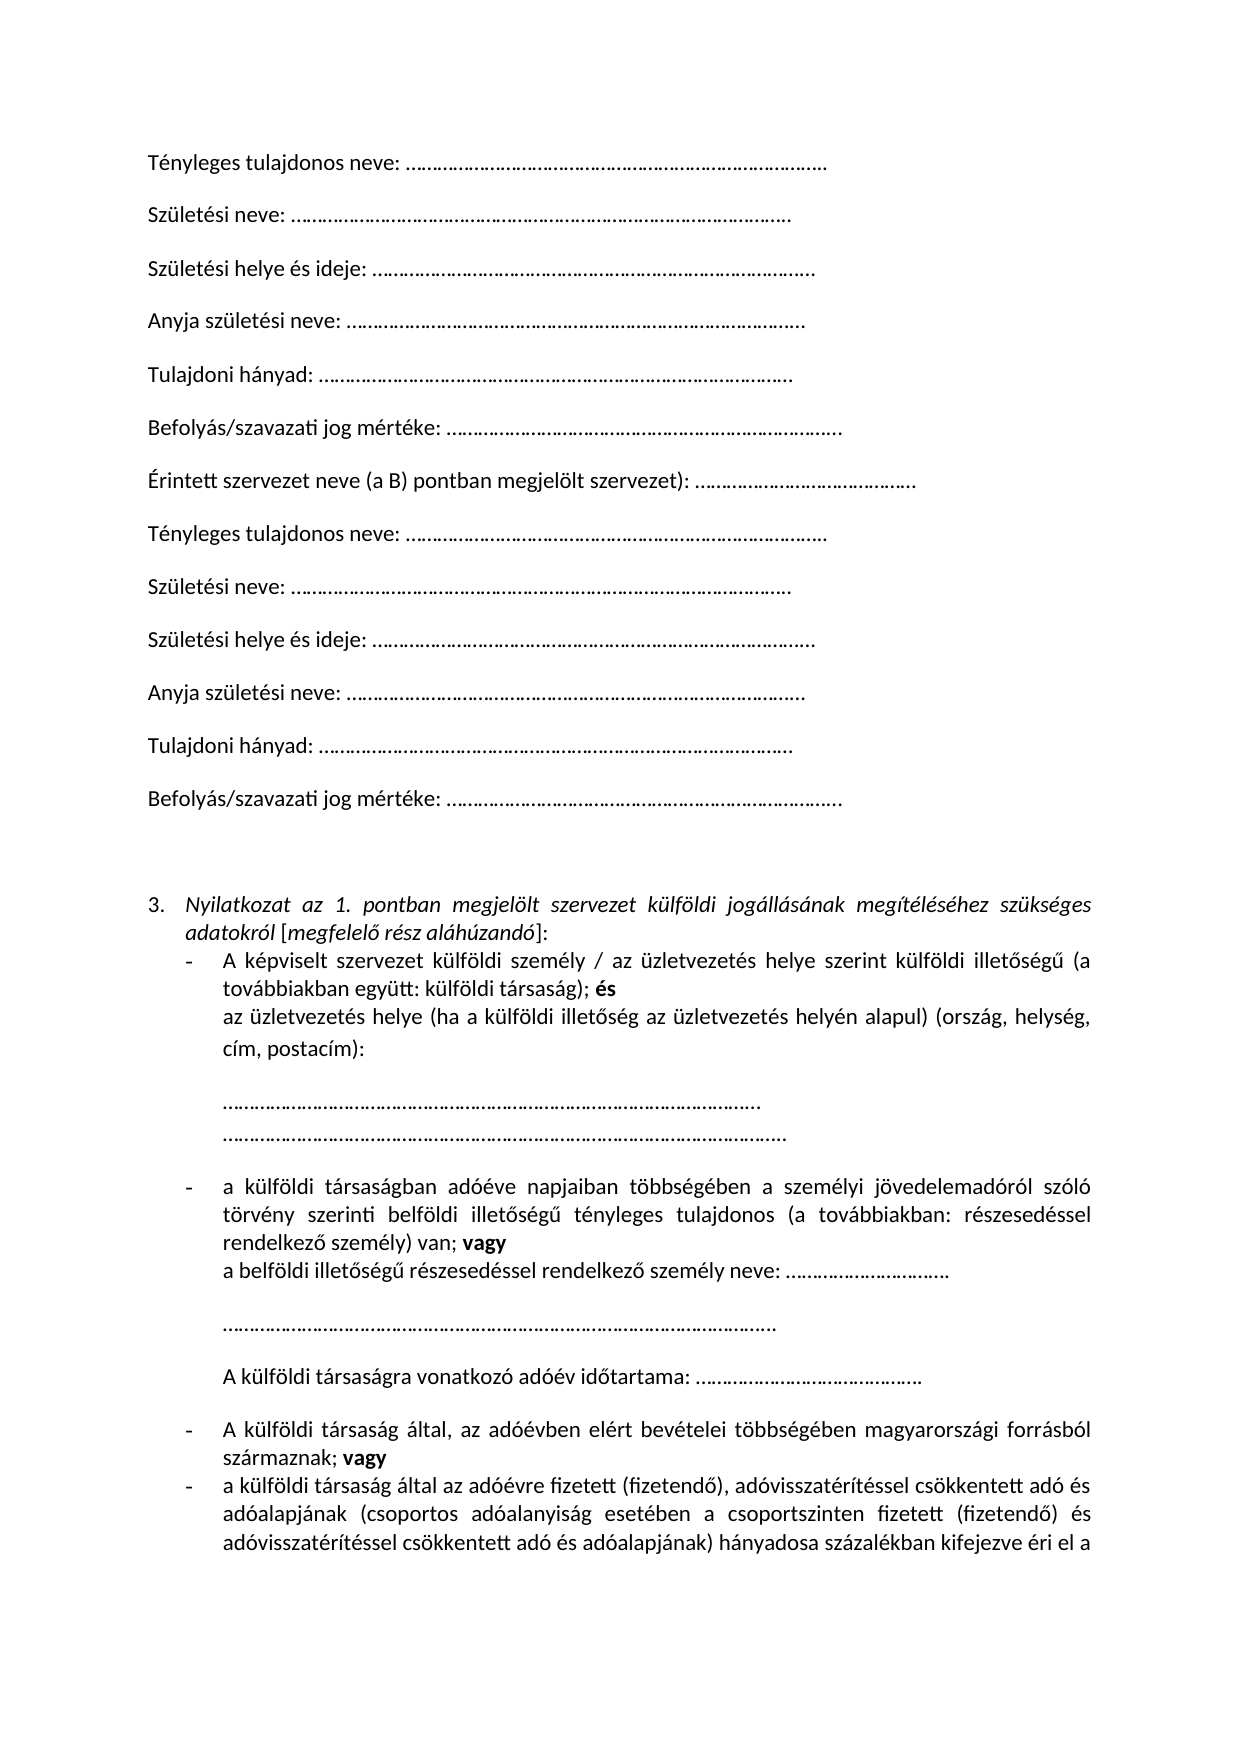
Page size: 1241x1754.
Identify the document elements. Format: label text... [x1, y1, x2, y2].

text Születési helye és ideje: ………………………………………………………………………... [148, 625, 1093, 653]
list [185, 1472, 1093, 1556]
text Születési helye és ideje: ………………………………………………………………………... [148, 254, 1093, 282]
text A külföldi társaságra vonatkozó adóév időtartama: ……………………………………. [223, 1362, 1093, 1391]
text Anyja születési neve: …………………………………………………………………………... [148, 678, 1093, 706]
text …………………………………………………………………………………………... [223, 1309, 1093, 1337]
text Tényleges tulajdonos neve: …………………………………………………………………….. [148, 148, 1093, 176]
text Anyja születési neve: …………………………………………………………………………... [148, 307, 1093, 335]
list A külföldi társaság által, az adóévben elért bevételei többségében magyarországi forrásból származnak; vagy [185, 1416, 1093, 1472]
text Tulajdoni hányad: ……………………………………………………………………………… [148, 360, 1093, 388]
text Érintett szervezet neve (a B) pontban megjelölt szervezet): …………………………………… [148, 466, 1093, 494]
text Születési neve: ………………………………………………………………………………….. [148, 201, 1093, 229]
text Tényleges tulajdonos neve: …………………………………………………………………….. [148, 519, 1093, 547]
list A képviselt szervezet külföldi személy / az üzletvezetés helye szerint külföldi illetőségű (a továbbiakban együtt: külföldi társaság); és [185, 946, 1093, 1002]
text Születési neve: ………………………………………………………………………………….. [148, 572, 1093, 600]
text az üzletvezetés helye (ha a külföldi illetőség az üzletvezetés helyén alapul) (ország, helység, cím, postacím): [223, 1002, 1093, 1062]
text Tulajdoni hányad: ……………………………………………………………………………… [148, 731, 1093, 759]
list a külföldi társaságban adóéve napjaiban többségében a személyi jövedelemadóról szóló törvény szerinti belföldi illetőségű tényleges tulajdonos (a továbbiakban: részesedéssel rendelkező személy) van; vagy [185, 1172, 1093, 1256]
list Nyilatkozat az 1. pontban megjelölt szervezet külföldi jogállásának megítéléséhez szükséges adatokról [megfelelő rész aláhúzandó]: [148, 890, 1093, 946]
text ………………………………………………………………………………………...…………………………………………………………………………………………….. [223, 1087, 1093, 1147]
text Befolyás/szavazati jog mértéke: ………………………………………………………………... [148, 413, 1093, 441]
text a belföldi illetőségű részesedéssel rendelkező személy neve: …………………………. [223, 1256, 1093, 1284]
text Befolyás/szavazati jog mértéke: ………………………………………………………………... [148, 784, 1093, 812]
